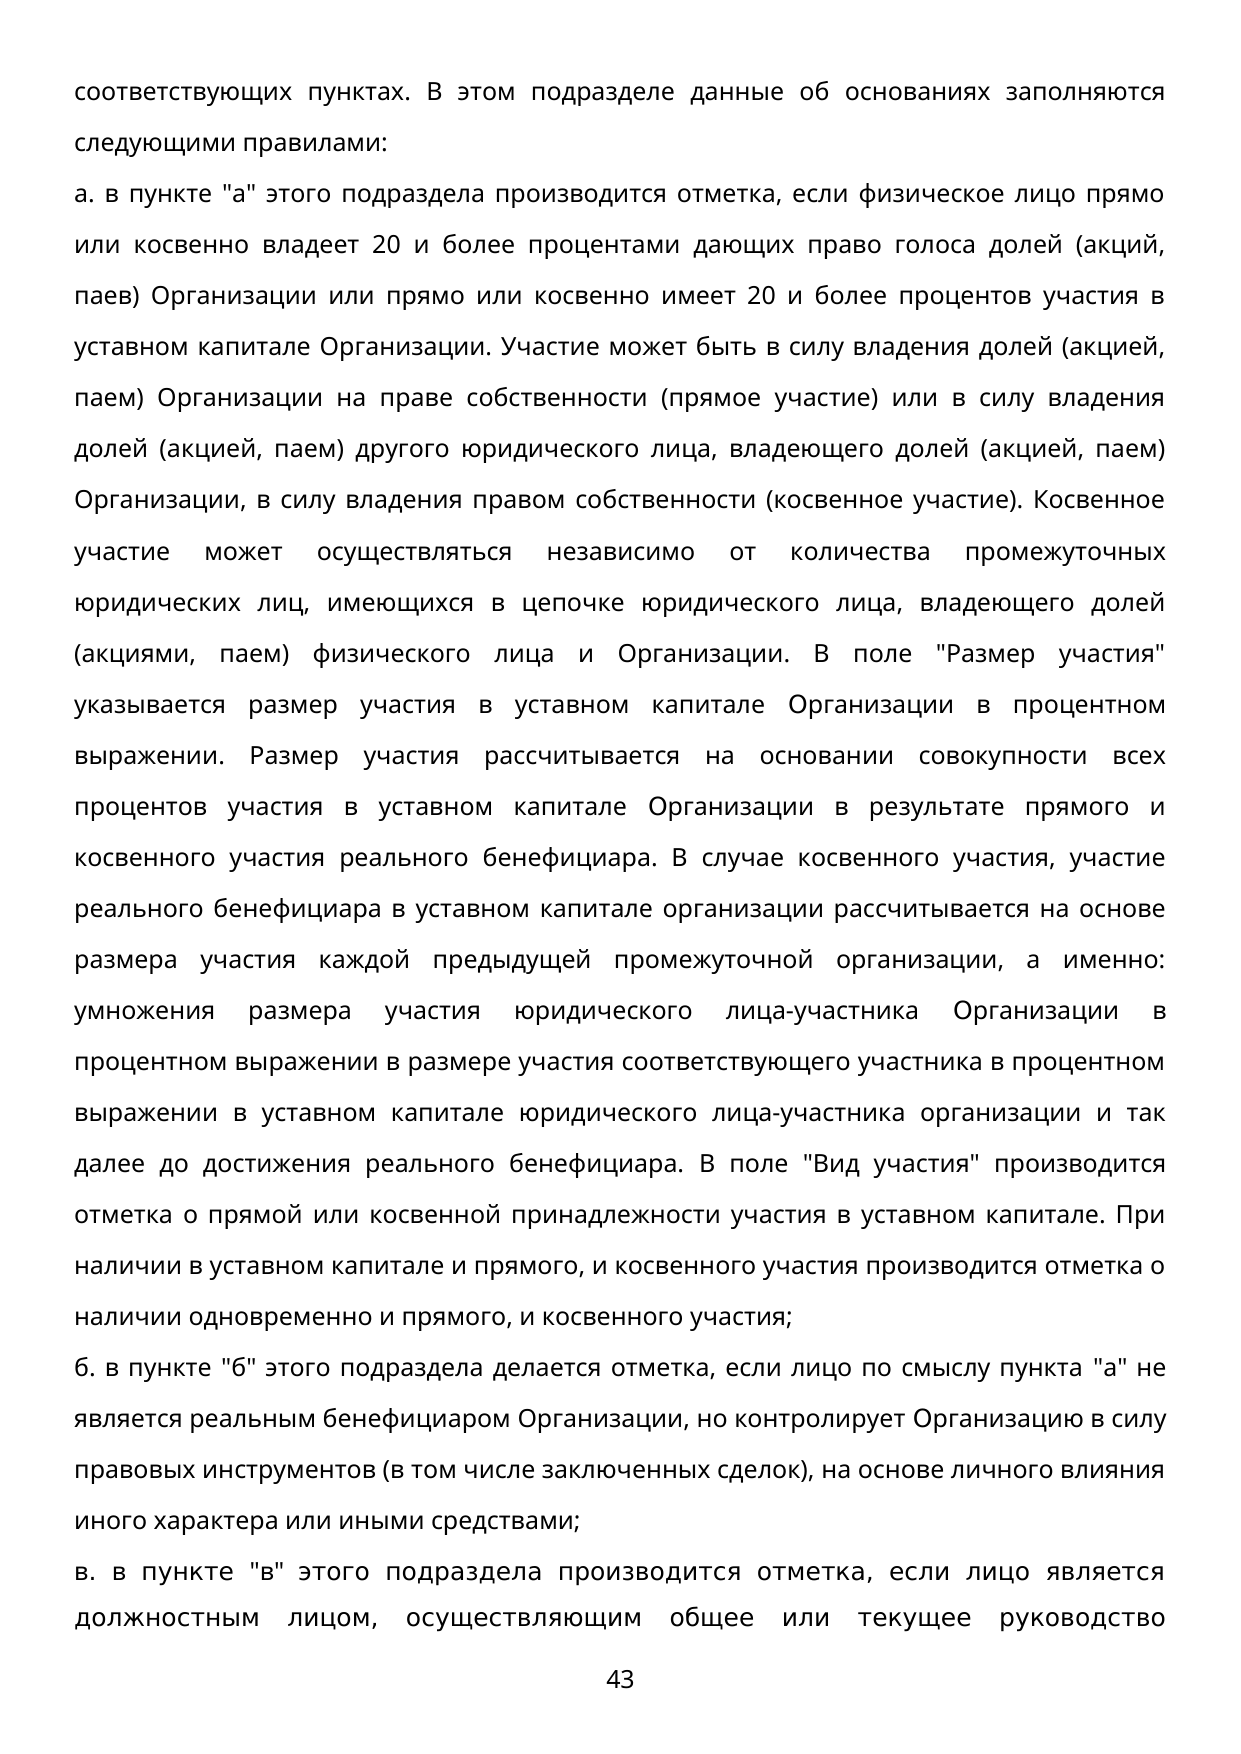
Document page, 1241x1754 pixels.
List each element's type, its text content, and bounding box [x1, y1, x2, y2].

text а. в пункте "а" этого подраздела производится отметка, если физическое лицо прямо или косвенно владеет 20 и более процентами дающих право голоса долей (акций, паев) Организации или прямо или косвенно имеет 20 и более процентов участия в уставном капитале Организации. Участие может быть в силу владения долей (акцией, паем) Организации на праве собственности (прямое участие) или в силу владения долей (акцией, паем) другого юридического лица, владеющего долей (акцией, паем) Организации, в силу владения правом собственности (косвенное участие). Косвенное участие может осуществляться независимо от количества промежуточных юридических лиц, имеющихся в цепочке юридического лица, владеющего долей (акциями, паем) физического лица и Организации. В поле "Размер участия" указывается размер участия в уставном капитале Օрганизации в процентном выражении. Размер участия рассчитывается на основании совокупности всех процентов участия в уставном капитале Օрганизации в результате прямого и косвенного участия реального бенефициара. В случае косвенного участия, участие реального бенефициара в уставном капитале организации рассчитывается на основе размера участия каждой предыдущей промежуточной организации, а именно: умножения размера участия юридического лица-участника Օрганизации в процентном выражении в размере участия соответствующего участника в процентном выражении в уставном капитале юридического лица-участника организации и так далее до достижения реального бенефициара. В поле "Вид участия" производится отметка о прямой или косвенной принадлежности участия в уставном капитале. При наличии в уставном капитале и прямого, и косвенного участия производится отметка о наличии одновременно и прямого, и косвенного участия; [74, 176, 1167, 1333]
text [74, 74, 1167, 159]
text б. в пункте "б" этого подраздела делается отметка, если лицо по смыслу пункта "а" не является реальным бенефициаром Организации, но контролирует Օрганизацию в силу правовых инструментов (в том числе заключенных сделок), на основе личного влияния иного характера или иными средствами; [74, 1350, 1167, 1537]
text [74, 1554, 1167, 1632]
